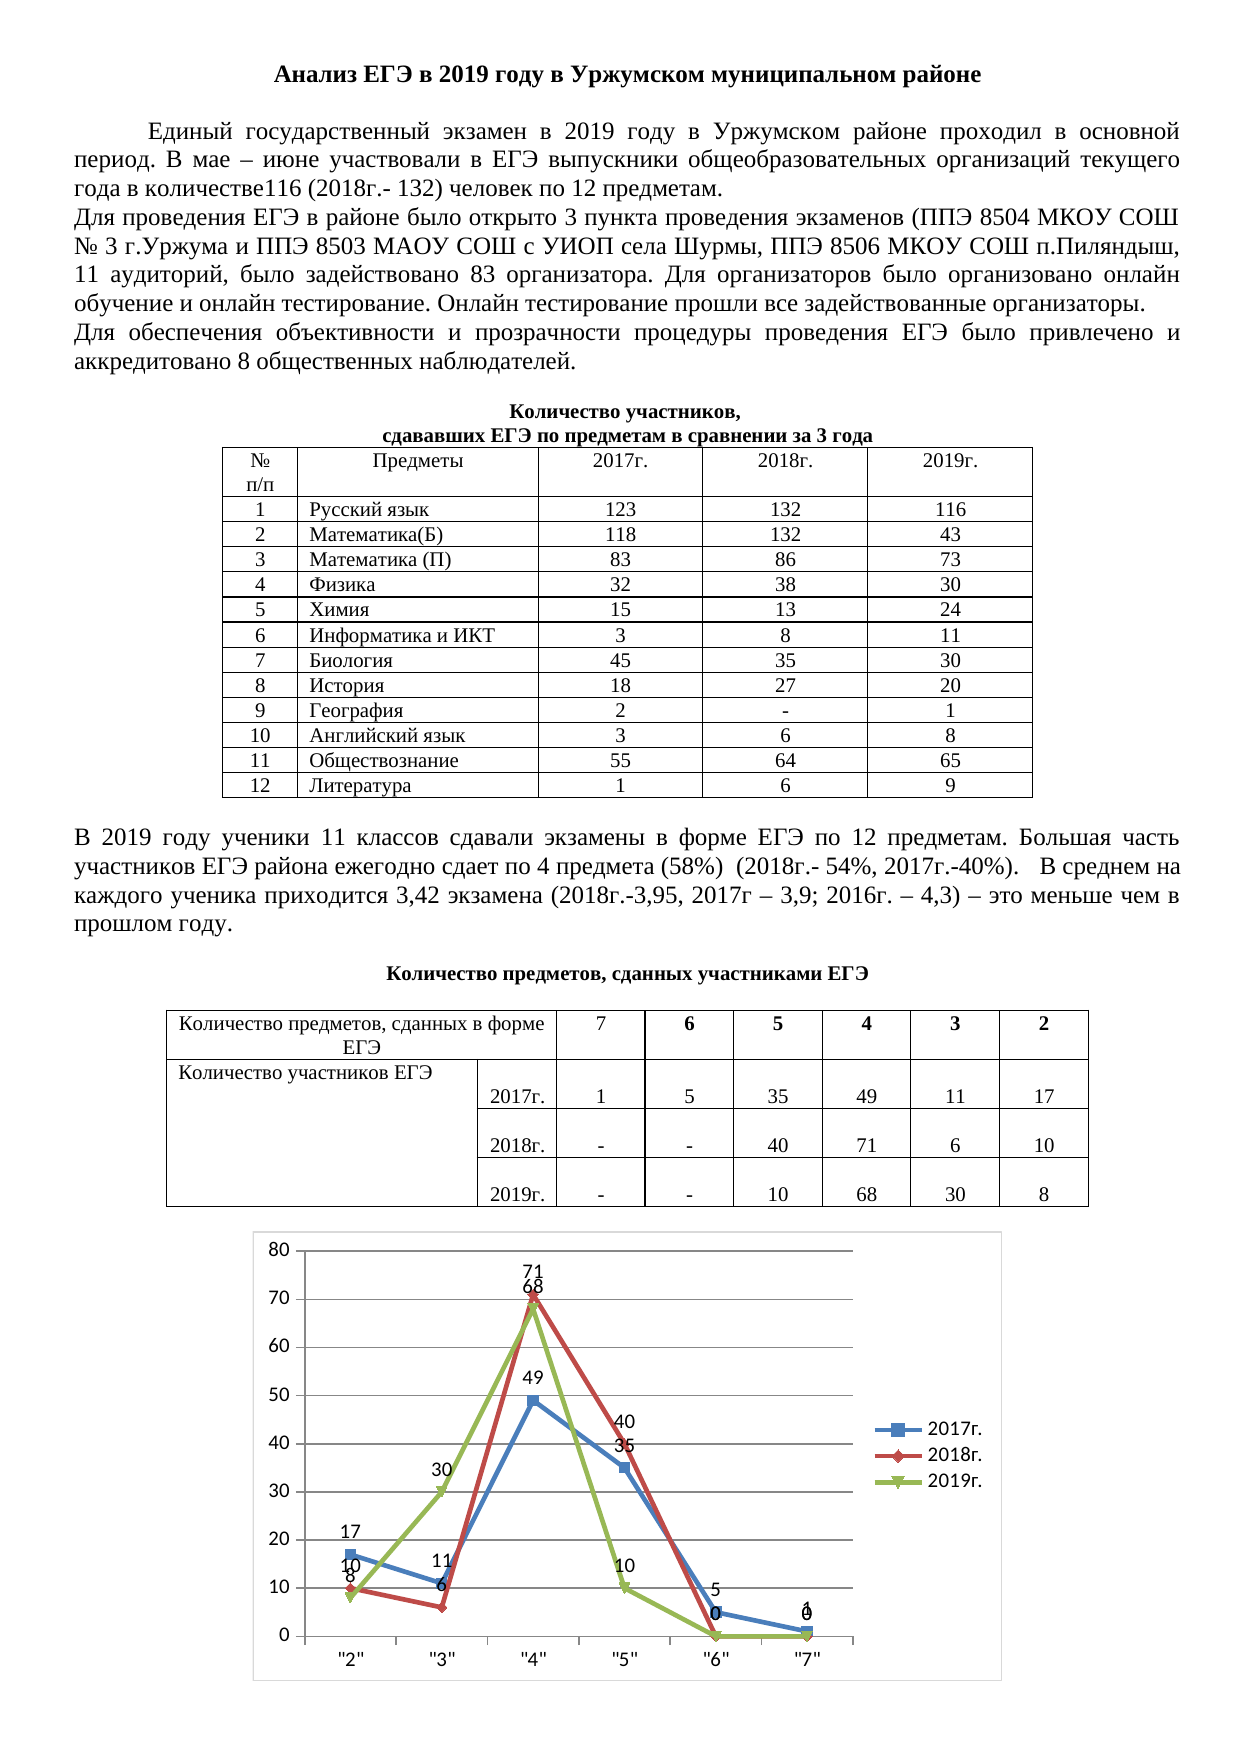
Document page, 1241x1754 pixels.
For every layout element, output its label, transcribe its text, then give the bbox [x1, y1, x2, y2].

table_header 2019г. [868, 448, 1032, 496]
table_cell 9 [223, 698, 297, 722]
table_header 5 [734, 1011, 822, 1059]
table_cell 45 [539, 648, 702, 672]
table_cell Химия [298, 598, 538, 621]
table_cell 6 [703, 723, 867, 747]
table_cell История [298, 673, 538, 697]
text Количество предметов, сданных участниками ЕГЭ [74, 961, 1181, 985]
table_cell Биология [298, 648, 538, 672]
table_cell 11 [868, 623, 1032, 647]
table_header Предметы [298, 448, 538, 496]
table_cell 30 [911, 1158, 999, 1206]
table_cell Английский язык [298, 723, 538, 747]
table_cell 9 [868, 773, 1032, 797]
table_cell 43 [868, 522, 1032, 546]
table_cell 1 [539, 773, 702, 797]
table_cell 6 [703, 773, 867, 797]
table_cell 68 [823, 1158, 910, 1206]
table_cell 8 [868, 723, 1032, 747]
table_cell 73 [868, 547, 1032, 571]
table_cell 83 [539, 547, 702, 571]
table_cell 1 [868, 698, 1032, 722]
table_header 2017г. [539, 448, 702, 496]
table_cell - [646, 1109, 733, 1157]
table_cell 10 [223, 723, 297, 747]
table_cell 4 [223, 572, 297, 596]
table_header 2018г. [703, 448, 867, 496]
table_cell 11 [223, 748, 297, 772]
table_cell 18 [539, 673, 702, 697]
table_cell 5 [646, 1060, 733, 1108]
table_cell 118 [539, 522, 702, 546]
table_header Количество предметов, сданных в форме ЕГЭ [167, 1011, 556, 1059]
text Единый государственный экзамен в 2019 году в Уржумском районе проходил в основной период. В мае – июне участвовали в ЕГЭ выпускники общеобразовательных организаций текущего года в количестве116 (2018г.- 132) человек по 12 предметам. [74, 116, 1181, 202]
table_cell 2 [539, 698, 702, 722]
table_cell 123 [539, 497, 702, 521]
table_cell Литература [298, 773, 538, 797]
table_cell 116 [868, 497, 1032, 521]
table_cell 55 [539, 748, 702, 772]
table_cell 8 [703, 623, 867, 647]
table_cell 20 [868, 673, 1032, 697]
table_cell 11 [911, 1060, 999, 1108]
table_cell Обществознание [298, 748, 538, 772]
table_cell Физика [298, 572, 538, 596]
table_cell 71 [823, 1109, 910, 1157]
text Для проведения ЕГЭ в районе было открыто 3 пункта проведения экзаменов (ППЭ 8504 МКОУ СОШ № 3 г.Уржума и ППЭ 8503 МАОУ СОШ с УИОП села Шурмы, ППЭ 8506 МКОУ СОШ п.Пиляндыш, 11 аудиторий, было задействовано 83 организатора. Для организаторов было организовано онлайн обучение и онлайн тестирование. Онлайн тестирование прошли все задействованные организаторы. [74, 202, 1181, 317]
table_cell 1 [557, 1060, 644, 1108]
table_cell 35 [703, 648, 867, 672]
table_header 4 [823, 1011, 910, 1059]
table_cell 7 [223, 648, 297, 672]
text В 2019 году ученики 11 классов сдавали экзамены в форме ЕГЭ по 12 предметам. Большая часть участников ЕГЭ района ежегодно сдает по 4 предмета (58%) (2018г.- 54%, 2017г.-40%). В среднем на каждого ученика приходится 3,42 экзамена (2018г.-3,95, 2017г – 3,9; 2016г. – 4,3) – это меньше чем в прошлом году. [74, 822, 1181, 937]
table_cell Информатика и ИКТ [298, 623, 538, 647]
text Количество участников, сдававших ЕГЭ по предметам в сравнении за 3 года [74, 399, 1181, 447]
table_header 3 [911, 1011, 999, 1059]
table_cell Математика(Б) [298, 522, 538, 546]
table_cell 30 [868, 572, 1032, 596]
table_cell 27 [703, 673, 867, 697]
table_cell 40 [734, 1109, 822, 1157]
table_cell 24 [868, 598, 1032, 621]
table_cell 2018г. [478, 1109, 556, 1157]
table_cell География [298, 698, 538, 722]
table_cell 2019г. [478, 1158, 556, 1206]
table_cell 38 [703, 572, 867, 596]
table_cell Русский язык [298, 497, 538, 521]
table_cell 32 [539, 572, 702, 596]
table_cell 12 [223, 773, 297, 797]
table_cell 3 [223, 547, 297, 571]
table_cell 10 [734, 1158, 822, 1206]
table_header 2 [1000, 1011, 1088, 1059]
table_cell 5 [223, 598, 297, 621]
table_cell 2017г. [478, 1060, 556, 1108]
table_cell - [557, 1158, 644, 1206]
table_cell 49 [823, 1060, 910, 1108]
table_cell 86 [703, 547, 867, 571]
table_header 6 [646, 1011, 733, 1059]
text Анализ ЕГЭ в 2019 году в Уржумском муниципальном районе [74, 59, 1181, 116]
table_cell 3 [539, 623, 702, 647]
table_cell 17 [1000, 1060, 1088, 1108]
table_cell 132 [703, 522, 867, 546]
table_cell 10 [1000, 1109, 1088, 1157]
table_cell Математика (П) [298, 547, 538, 571]
text Для обеспечения объективности и прозрачности процедуры проведения ЕГЭ было привлечено и аккредитовано 8 общественных наблюдателей. [74, 317, 1181, 374]
table_cell 35 [734, 1060, 822, 1108]
table_cell 6 [911, 1109, 999, 1157]
table_cell 132 [703, 497, 867, 521]
table_cell Количество участников ЕГЭ [167, 1060, 477, 1206]
table_cell 2 [223, 522, 297, 546]
table_cell 64 [703, 748, 867, 772]
table_cell 30 [868, 648, 1032, 672]
table_cell - [646, 1158, 733, 1206]
table_cell - [557, 1109, 644, 1157]
table_header № п/п [223, 448, 297, 496]
table_header 7 [557, 1011, 644, 1059]
table_cell 3 [539, 723, 702, 747]
table_cell 1 [223, 497, 297, 521]
table_cell 65 [868, 748, 1032, 772]
table_cell 13 [703, 598, 867, 621]
table_cell 15 [539, 598, 702, 621]
table_cell 8 [1000, 1158, 1088, 1206]
table_cell 6 [223, 623, 297, 647]
table_cell - [703, 698, 867, 722]
table_cell 8 [223, 673, 297, 697]
